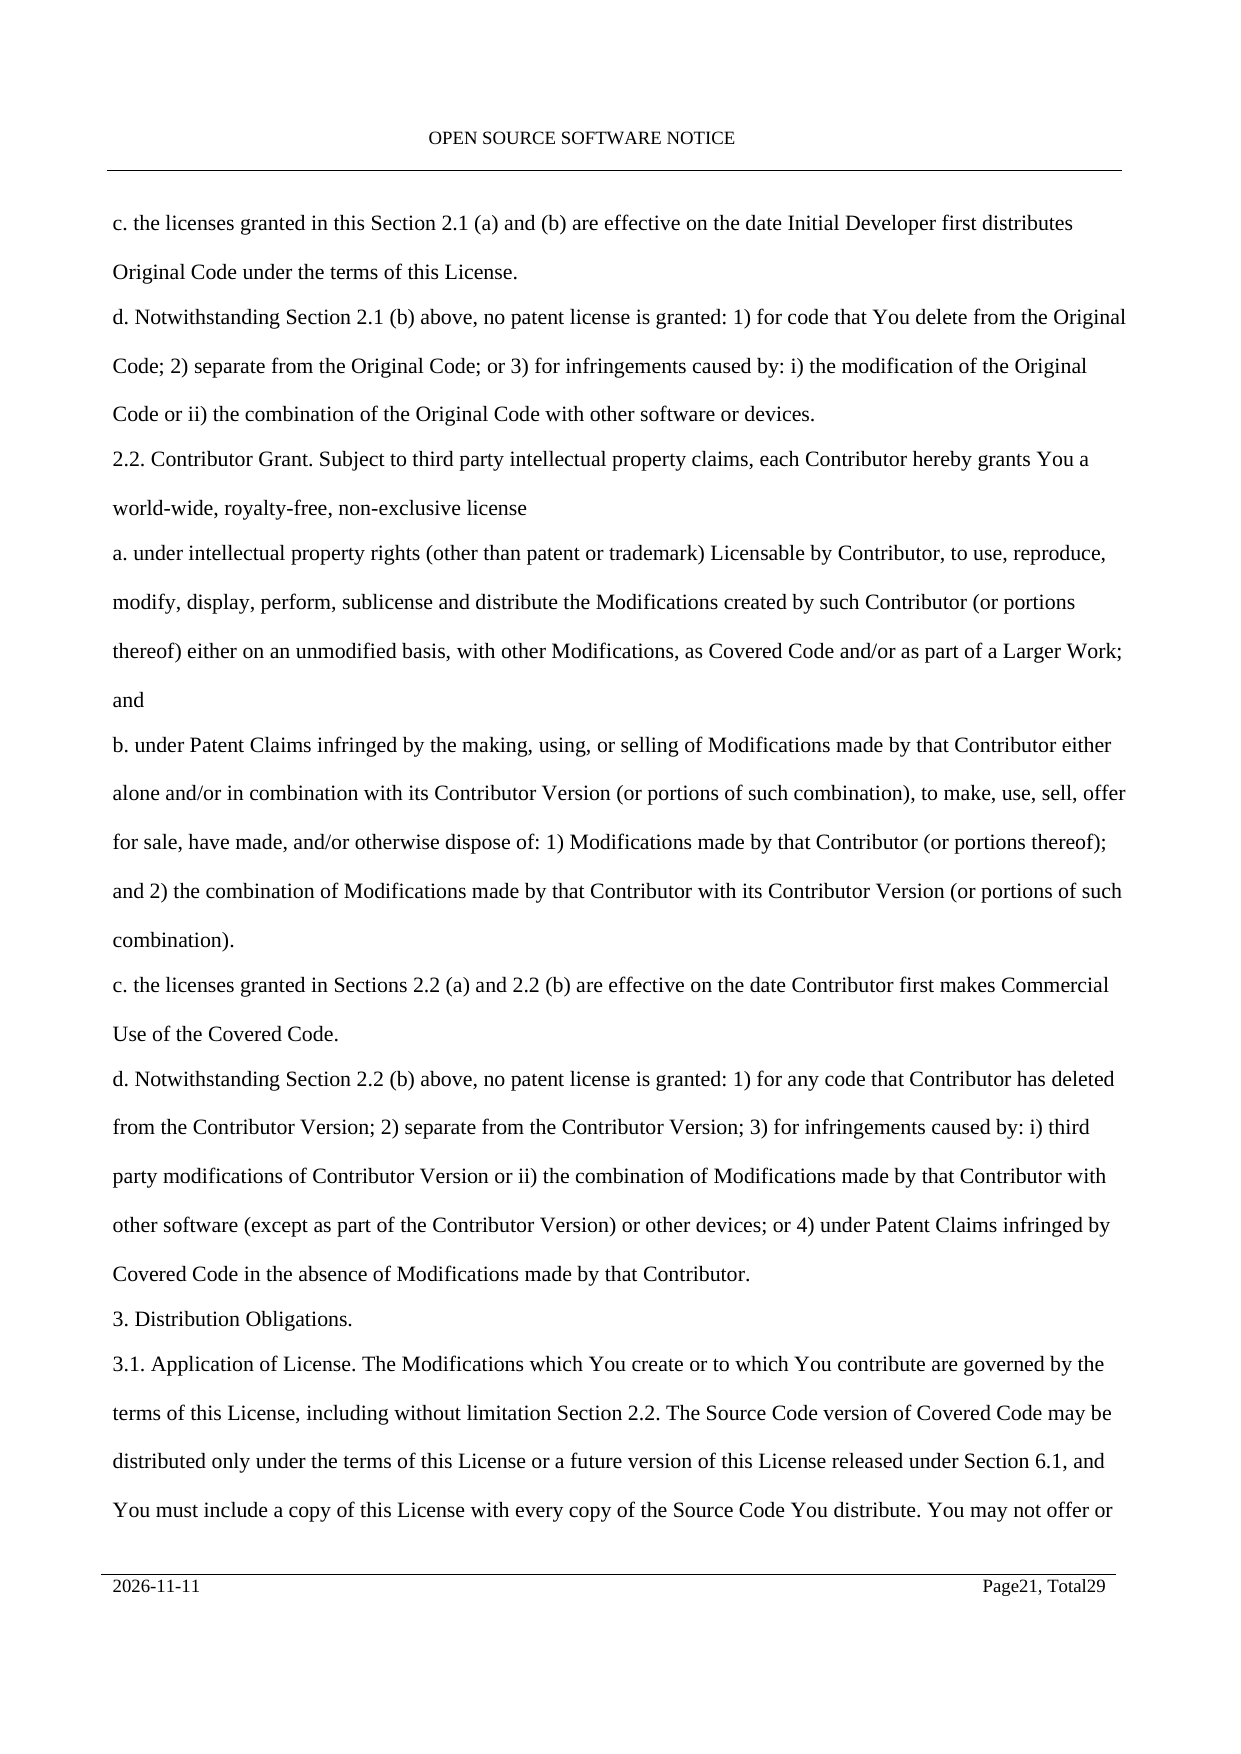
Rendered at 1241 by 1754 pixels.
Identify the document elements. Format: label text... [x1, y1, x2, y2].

text b. under Patent Claims infringed by the making, using, or selling of Modifications made by that Contributor either alone and/or in combination with its Contributor Version (or portions of such combination), to make, use, sell, offer for sale, have made, and/or otherwise dispose of: 1) Modifications made by that Contributor (or portions thereof); and 2) the combination of Modifications made by that Contributor with its Contributor Version (or portions of such combination). [112, 728, 1128, 956]
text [112, 1347, 1128, 1526]
text 3. Distribution Obligations. [112, 1302, 1128, 1334]
text a. under intellectual property rights (other than patent or trademark) Licensable by Contributor, to use, reproduce, modify, display, perform, sublicense and distribute the Modifications created by such Contributor (or portions thereof) either on an unmodified basis, with other Modifications, as Covered Code and/or as part of a Larger Work; and [112, 537, 1128, 715]
text d. Notwithstanding Section 2.1 (b) above, no patent license is granted: 1) for code that You delete from the Original Code; 2) separate from the Original Code; or 3) for infringements caused by: i) the modification of the Original Code or ii) the combination of the Original Code with other software or devices. [112, 300, 1128, 430]
text c. the licenses granted in this Section 2.1 (a) and (b) are effective on the date Initial Developer first distributes Original Code under the terms of this License. [112, 206, 1128, 288]
text 2.2. Contributor Grant. Subject to third party intellectual property claims, each Contributor hereby grants You a world-wide, royalty-free, non-exclusive license [112, 443, 1128, 524]
text c. the licenses granted in Sections 2.2 (a) and 2.2 (b) are effective on the date Contributor first makes Commercial Use of the Covered Code. [112, 968, 1128, 1049]
text d. Notwithstanding Section 2.2 (b) above, no patent license is granted: 1) for any code that Contributor has deleted from the Contributor Version; 2) separate from the Contributor Version; 3) for infringements caused by: i) third party modifications of Contributor Version or ii) the combination of Modifications made by that Contributor with other software (except as part of the Contributor Version) or other devices; or 4) under Patent Claims infringed by Covered Code in the absence of Modifications made by that Contributor. [112, 1062, 1128, 1289]
